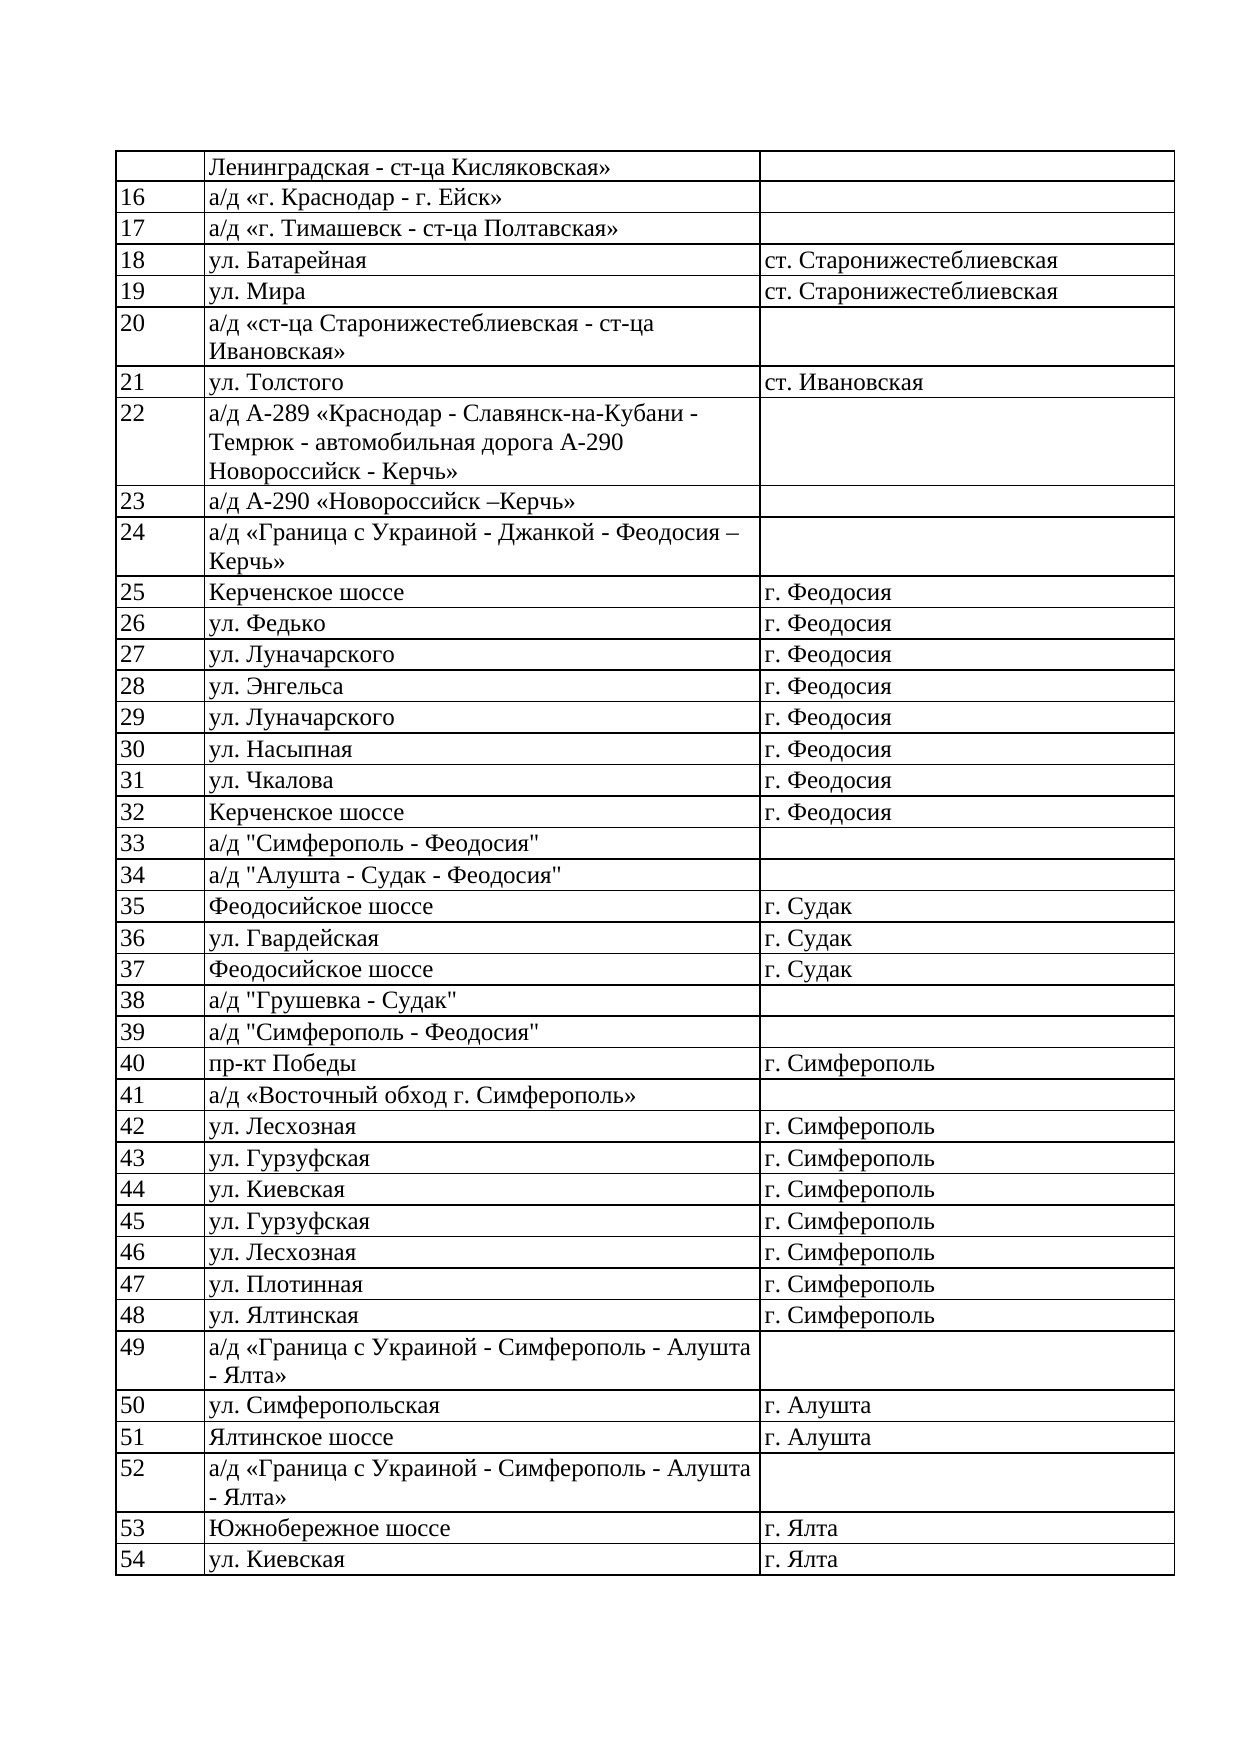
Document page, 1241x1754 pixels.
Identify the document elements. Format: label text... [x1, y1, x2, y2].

table_cell 51 [117, 1422, 204, 1452]
table_cell 17 [117, 213, 204, 243]
table_cell ул. Лесхозная [205, 1237, 759, 1267]
table_cell ул. Толстого [205, 367, 759, 397]
table_cell 47 [117, 1269, 204, 1298]
table_cell г. Ялта [761, 1513, 1174, 1542]
table_cell Ялтинское шоссе [205, 1422, 759, 1452]
table_cell ул. Гвардейская [205, 923, 759, 952]
table_cell а/д А-289 «Краснодар - Славянск-на-Кубани - Темрюк - автомобильная дорога А-290 Новороссийск - Керчь» [205, 398, 759, 484]
table_cell пр-кт Победы [205, 1048, 759, 1078]
table_cell [761, 213, 1174, 243]
table_cell а/д «Восточный обход г. Симферополь» [205, 1080, 759, 1110]
table_cell г. Феодосия [761, 765, 1174, 795]
table_cell а/д "Симферополь - Феодосия" [205, 828, 759, 858]
table_cell ул. Батарейная [205, 245, 759, 275]
table_cell 43 [117, 1143, 204, 1173]
table_cell а/д "Симферополь - Феодосия" [205, 1017, 759, 1047]
table_cell г. Судак [761, 923, 1174, 952]
table_cell 53 [117, 1513, 204, 1542]
table_cell ст. Старонижестеблиевская [761, 276, 1174, 306]
table_cell 39 [117, 1017, 204, 1047]
table_cell г. Судак [761, 891, 1174, 921]
table_cell 21 [117, 367, 204, 397]
table_cell [761, 308, 1174, 365]
table_cell 15 [117, 152, 204, 180]
table_cell 36 [117, 923, 204, 952]
table_cell а/д А-290 «Новороссийск –Керчь» [205, 486, 759, 516]
table_cell ул. Мира [205, 276, 759, 306]
table_cell г. Симферополь [761, 1048, 1174, 1078]
table_cell 49 [117, 1332, 204, 1389]
table_cell [761, 1080, 1174, 1110]
table_cell [761, 486, 1174, 516]
table_cell 30 [117, 734, 204, 764]
table_cell [761, 518, 1174, 575]
table_cell г. Симферополь [761, 1237, 1174, 1267]
table_cell ул. Гурзуфская [205, 1143, 759, 1173]
table_cell г. Феодосия [761, 797, 1174, 827]
table_cell 31 [117, 765, 204, 795]
table_cell 44 [117, 1174, 204, 1204]
table_cell г. Ялта [761, 1544, 1174, 1574]
table_cell 40 [117, 1048, 204, 1078]
table_cell г. Симферополь [761, 1206, 1174, 1236]
table_cell 34 [117, 860, 204, 889]
table_cell Керченское шоссе [205, 797, 759, 827]
table_cell г. Феодосия [761, 734, 1174, 764]
table_cell г. Феодосия [761, 640, 1174, 669]
table_cell г. Симферополь [761, 1269, 1174, 1298]
table_cell г. Феодосия [761, 702, 1174, 732]
table_cell 41 [117, 1080, 204, 1110]
table_cell 38 [117, 986, 204, 1015]
table_cell 22 [117, 398, 204, 484]
table_cell г. Феодосия [761, 577, 1174, 606]
table_cell г. Алушта [761, 1422, 1174, 1452]
table_cell 42 [117, 1111, 204, 1141]
table_cell [761, 1454, 1174, 1511]
table_cell г. Судак [761, 954, 1174, 984]
table_cell [761, 152, 1174, 180]
table_cell ул. Гурзуфская [205, 1206, 759, 1236]
table_cell [761, 828, 1174, 858]
table_cell [761, 1017, 1174, 1047]
table_cell г. Симферополь [761, 1300, 1174, 1330]
table_cell 16 [117, 182, 204, 212]
table_cell а/д "Алушта - Судак - Феодосия" [205, 860, 759, 889]
table_cell 20 [117, 308, 204, 365]
table_cell 33 [117, 828, 204, 858]
table_cell 52 [117, 1454, 204, 1511]
table_cell 23 [117, 486, 204, 516]
table_cell г. Симферополь [761, 1111, 1174, 1141]
table_cell 45 [117, 1206, 204, 1236]
table_cell ул. Ялтинская [205, 1300, 759, 1330]
table_cell 25 [117, 577, 204, 606]
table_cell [205, 152, 759, 180]
table_cell а/д «г. Краснодар - г. Ейск» [205, 182, 759, 212]
table_cell а/д «Граница с Украиной - Симферополь - Алушта - Ялта» [205, 1454, 759, 1511]
table_cell [761, 860, 1174, 889]
table_cell [761, 398, 1174, 484]
table_cell а/д «г. Тимашевск - ст-ца Полтавская» [205, 213, 759, 243]
table_cell а/д "Грушевка - Судак" [205, 986, 759, 1015]
table_cell ул. Симферопольская [205, 1391, 759, 1421]
table_cell 50 [117, 1391, 204, 1421]
table_cell 18 [117, 245, 204, 275]
table_cell [761, 1332, 1174, 1389]
table_cell г. Симферополь [761, 1143, 1174, 1173]
table_cell ул. Чкалова [205, 765, 759, 795]
table_cell ул. Луначарского [205, 702, 759, 732]
table_cell ул. Федько [205, 608, 759, 638]
table_cell 28 [117, 671, 204, 701]
table_cell ул. Насыпная [205, 734, 759, 764]
table_cell г. Алушта [761, 1391, 1174, 1421]
table_cell 19 [117, 276, 204, 306]
table_cell ст. Старонижестеблиевская [761, 245, 1174, 275]
table_cell ст. Ивановская [761, 367, 1174, 397]
table_cell 48 [117, 1300, 204, 1330]
table_cell 32 [117, 797, 204, 827]
table_cell Южнобережное шоссе [205, 1513, 759, 1542]
table_cell а/д «Граница с Украиной - Симферополь - Алушта - Ялта» [205, 1332, 759, 1389]
table_cell ул. Энгельса [205, 671, 759, 701]
table_cell ул. Луначарского [205, 640, 759, 669]
table_cell [761, 986, 1174, 1015]
table_cell 37 [117, 954, 204, 984]
table_cell г. Симферополь [761, 1174, 1174, 1204]
table_cell ул. Лесхозная [205, 1111, 759, 1141]
table_cell г. Феодосия [761, 671, 1174, 701]
table_cell ул. Киевская [205, 1544, 759, 1574]
table_cell 24 [117, 518, 204, 575]
table_cell 27 [117, 640, 204, 669]
table_cell 29 [117, 702, 204, 732]
table_cell а/д «ст-ца Старонижестеблиевская - ст-ца Ивановская» [205, 308, 759, 365]
table_cell Керченское шоссе [205, 577, 759, 606]
table_cell ул. Киевская [205, 1174, 759, 1204]
table_cell г. Феодосия [761, 608, 1174, 638]
table_cell 35 [117, 891, 204, 921]
table_cell ул. Плотинная [205, 1269, 759, 1298]
table_cell [761, 182, 1174, 212]
table_cell 54 [117, 1544, 204, 1574]
table_cell 46 [117, 1237, 204, 1267]
table_cell Феодосийское шоссе [205, 954, 759, 984]
table_cell Феодосийское шоссе [205, 891, 759, 921]
table_cell 26 [117, 608, 204, 638]
table_cell а/д «Граница с Украиной - Джанкой - Феодосия – Керчь» [205, 518, 759, 575]
